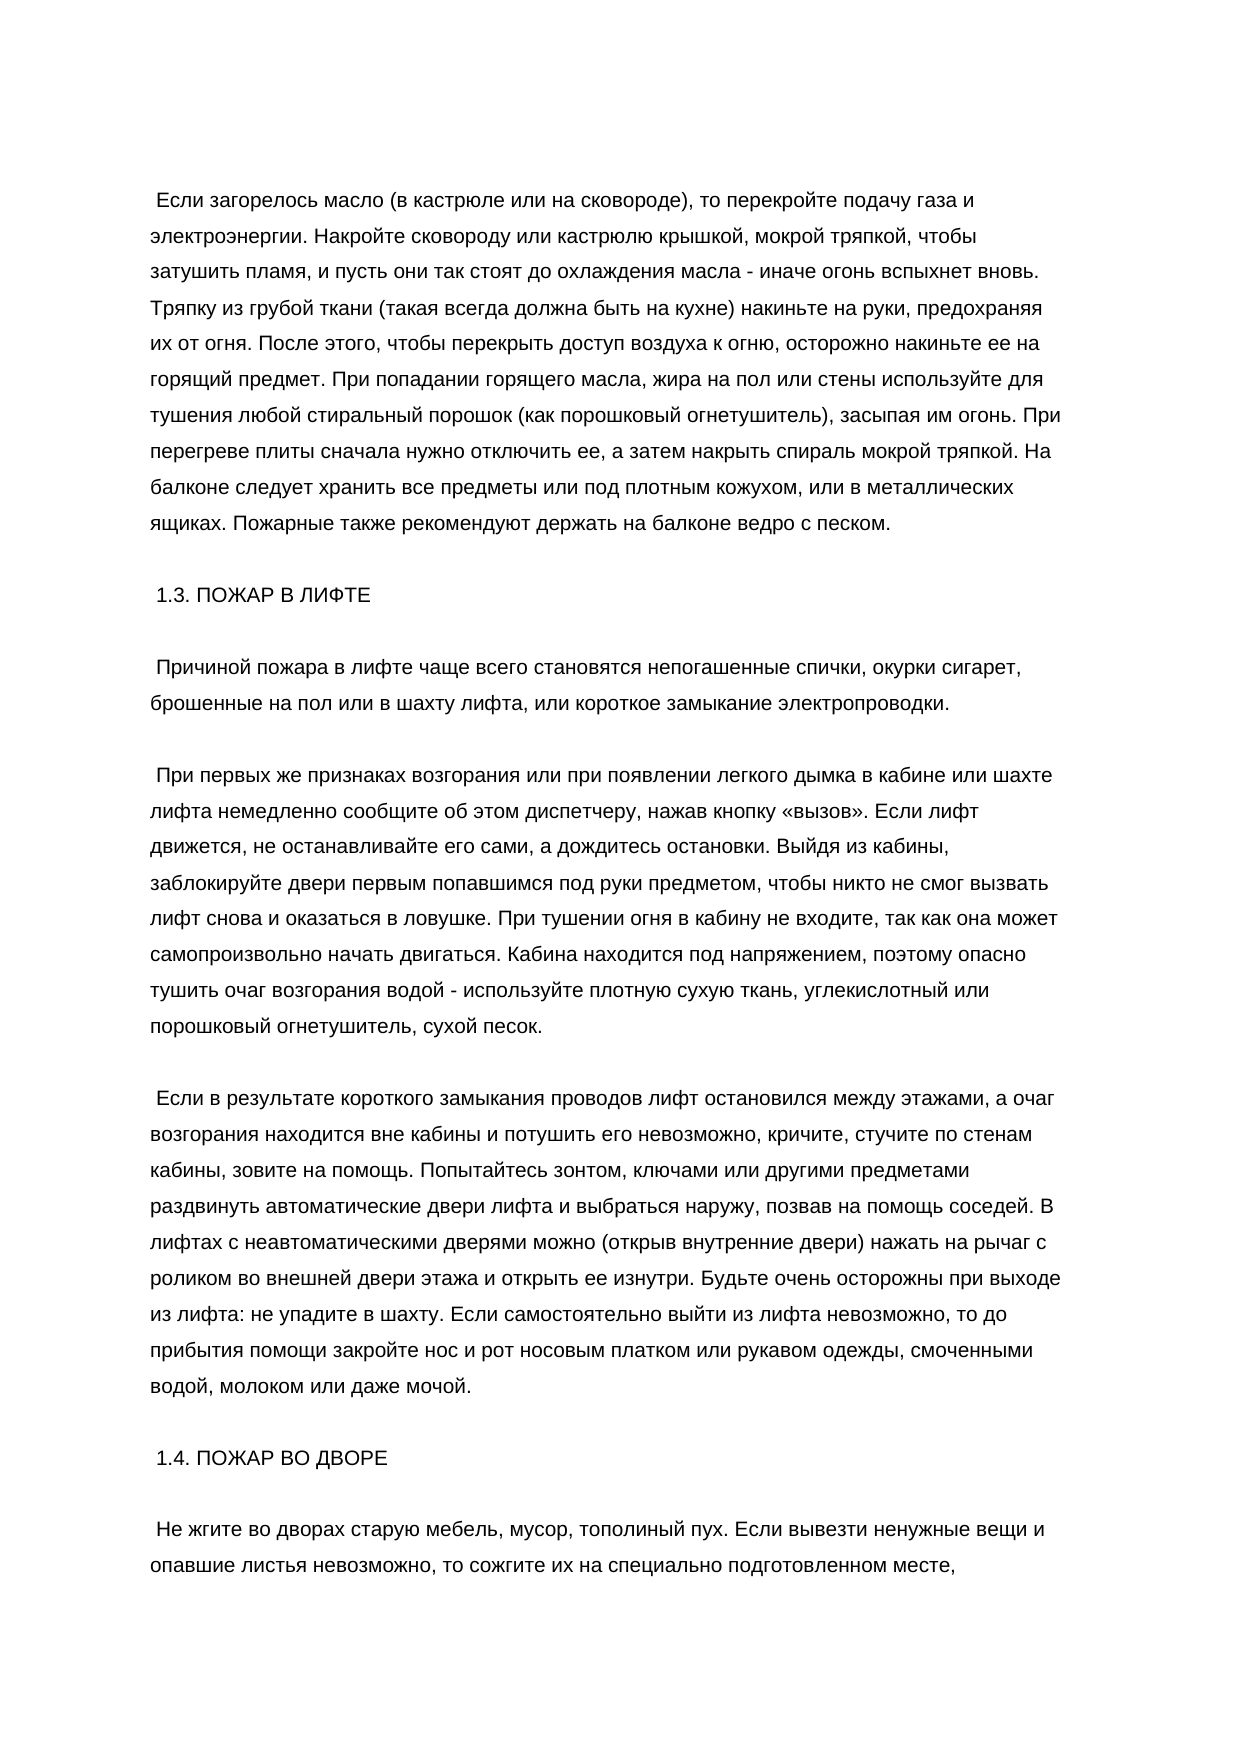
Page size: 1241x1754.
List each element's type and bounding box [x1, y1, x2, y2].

table_cell [140, 150, 1078, 1577]
